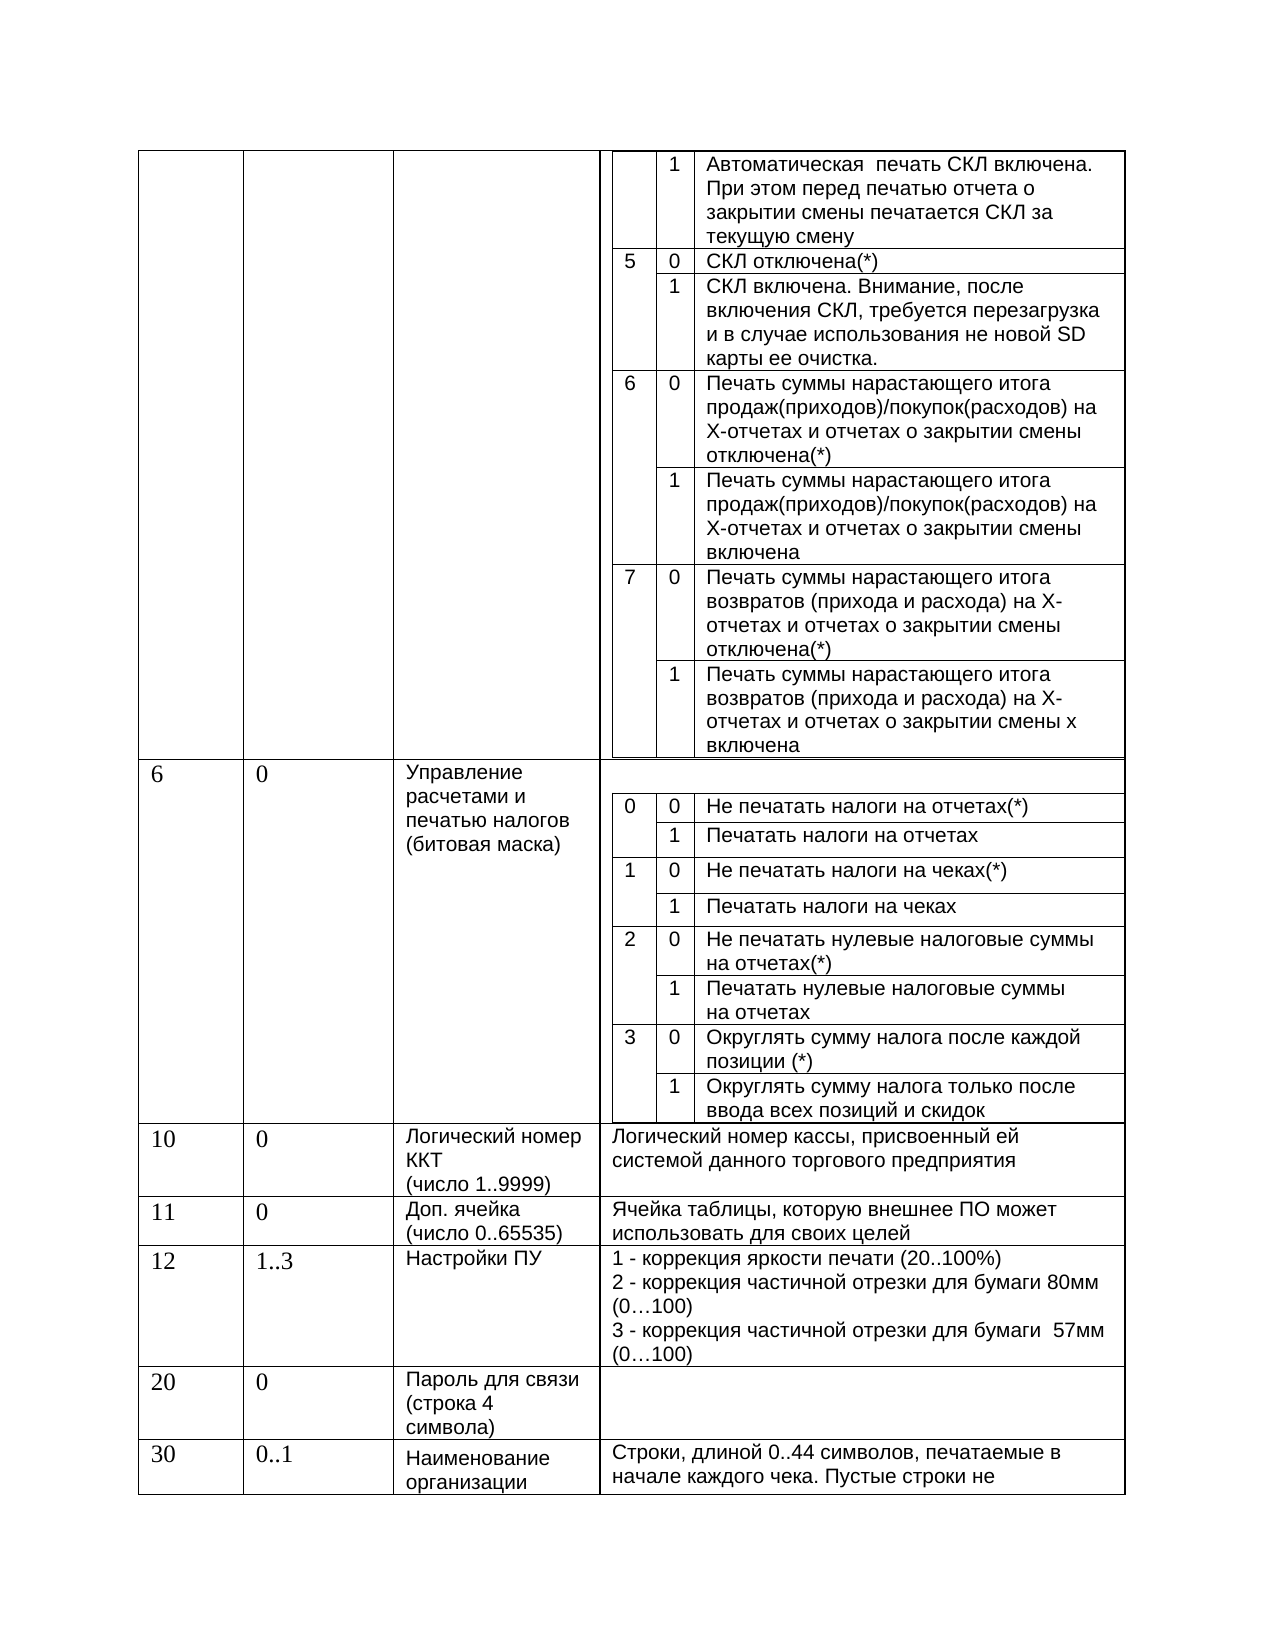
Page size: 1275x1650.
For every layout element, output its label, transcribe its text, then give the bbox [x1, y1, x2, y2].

table_cell 1 - коррекция яркости печати (20..100%) 2 - коррекция частичной отрезки для бумаги 80мм (0…100) 3 - коррекция частичной отрезки для бумаги 57мм (0…100) [601, 1246, 1124, 1366]
table_cell Пароль для связи (строка 4 символа) [394, 1367, 599, 1438]
table_cell 11 [139, 1197, 243, 1245]
table_cell [657, 371, 694, 467]
table_cell [657, 152, 694, 248]
table_cell [613, 249, 656, 370]
table_cell [695, 152, 1124, 248]
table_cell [394, 151, 599, 758]
table_cell 0..1 [244, 1440, 393, 1494]
table_cell [695, 661, 1124, 757]
table_cell [601, 151, 612, 758]
table_cell Логический номер кассы, присвоенный ей системой данного торгового предприятия [601, 1124, 1124, 1196]
table_cell Логический номер ККТ (число 1..9999) [394, 1124, 599, 1196]
table_cell [657, 468, 694, 564]
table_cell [394, 1440, 599, 1494]
table_cell [657, 565, 694, 660]
table_cell [695, 565, 1124, 660]
table_cell 0 [244, 1124, 393, 1196]
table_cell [601, 1440, 1124, 1494]
table_cell 0 [244, 1197, 393, 1245]
table_cell 30 [139, 1440, 243, 1494]
table_cell [601, 1367, 1124, 1438]
table_cell [613, 565, 656, 757]
table_cell [695, 274, 1124, 370]
table_cell [613, 371, 656, 564]
table_cell [657, 661, 694, 757]
table_cell 20 [139, 1367, 243, 1438]
table_cell 6 [139, 760, 243, 1123]
table_cell 0 [244, 760, 393, 1123]
table_cell 0 [244, 151, 393, 758]
table_cell [695, 468, 1124, 564]
table_cell Доп. ячейка (число 0..65535) [394, 1197, 599, 1245]
table_cell 10 [139, 1124, 243, 1196]
table_cell 0 [244, 1367, 393, 1438]
table_cell Настройки ПУ [394, 1246, 599, 1366]
table_cell [601, 760, 1124, 1123]
table_cell [613, 152, 656, 248]
table_cell 5 [139, 151, 243, 758]
table_cell [695, 371, 1124, 467]
table_cell [657, 249, 694, 273]
table_cell 1..3 [244, 1246, 393, 1366]
table_cell 12 [139, 1246, 243, 1366]
table_cell Управление расчетами и печатью налогов (битовая маска) [394, 760, 599, 1123]
table_cell [657, 274, 694, 370]
table_cell [695, 249, 1124, 273]
table_cell Ячейка таблицы, которую внешнее ПО может использовать для своих целей [601, 1197, 1124, 1245]
